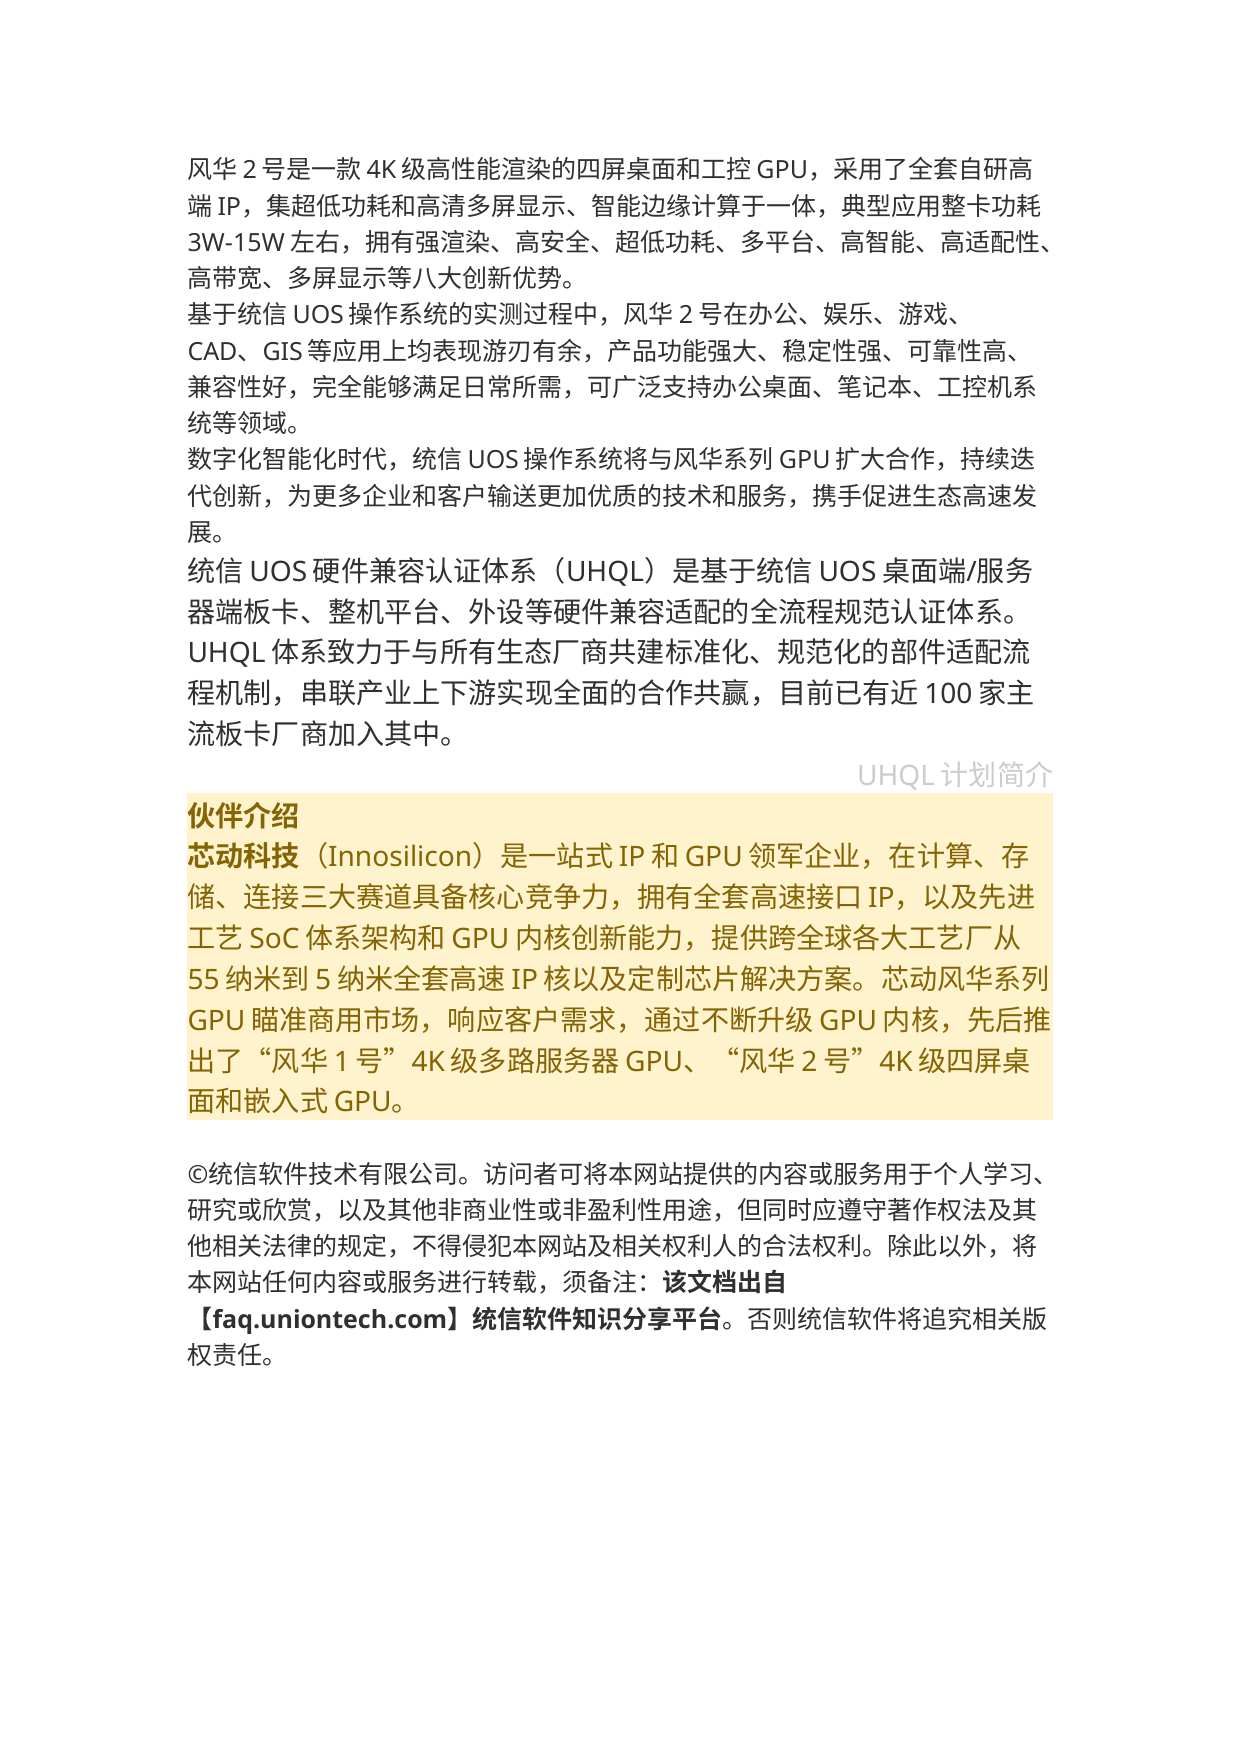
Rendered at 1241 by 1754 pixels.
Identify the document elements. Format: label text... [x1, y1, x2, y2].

text 统信UOS硬件兼容认证体系（UHQL）是基于统信UOS桌面端/服务器端板卡、整机平台、外设等硬件兼容适配的全流程规范认证体系。UHQL体系致力于与所有生态厂商共建标准化、规范化的部件适配流程机制，串联产业上下游实现全面的合作共赢，目前已有近100家主流板卡厂商加入其中。 [187, 549, 1053, 753]
text 基于统信UOS操作系统的实测过程中，风华2号在办公、娱乐、游戏、CAD、GIS等应用上均表现游刃有余，产品功能强大、稳定性强、可靠性高、兼容性好，完全能够满足日常所需，可广泛支持办公桌面、笔记本、工控机系统等领域。 [187, 295, 1053, 440]
text ©统信软件技术有限公司。访问者可将本网站提供的内容或服务用于个人学习、研究或欣赏，以及其他非商业性或非盈利性用途，但同时应遵守著作权法及其他相关法律的规定，不得侵犯本网站及相关权利人的合法权利。除此以外，将本网站任何内容或服务进行转载，须备注：该文档出自【faq.uniontech.com】统信软件知识分享平台。否则统信软件将追究相关版权责任。 [187, 1154, 1053, 1372]
text 伙伴介绍 [187, 793, 1053, 834]
text UHQL计划简介 [187, 753, 1053, 793]
text 风华2号是一款4K级高性能渲染的四屏桌面和工控GPU，采用了全套自研高端IP，集超低功耗和高清多屏显示、智能边缘计算于一体，典型应用整卡功耗3W-15W左右，拥有强渲染、高安全、超低功耗、多平台、高智能、高适配性、高带宽、多屏显示等八大创新优势。 [187, 150, 1053, 295]
text 数字化智能化时代，统信UOS操作系统将与风华系列GPU扩大合作，持续迭代创新，为更多企业和客户输送更加优质的技术和服务，携手促进生态高速发展。 [187, 440, 1053, 549]
text 芯动科技（Innosilicon）是一站式IP和GPU领军企业，在计算、存储、连接三大赛道具备核心竞争力，拥有全套高速接口IP，以及先进工艺SoC体系架构和GPU内核创新能力，提供跨全球各大工艺厂从55纳米到5纳米全套高速IP核以及定制芯片解决方案。芯动风华系列GPU瞄准商用市场，响应客户需求，通过不断升级GPU内核，先后推出了“风华1号”4K级多路服务器GPU、“风华2号”4K级四屏桌面和嵌入式GPU。 [187, 834, 1053, 1120]
